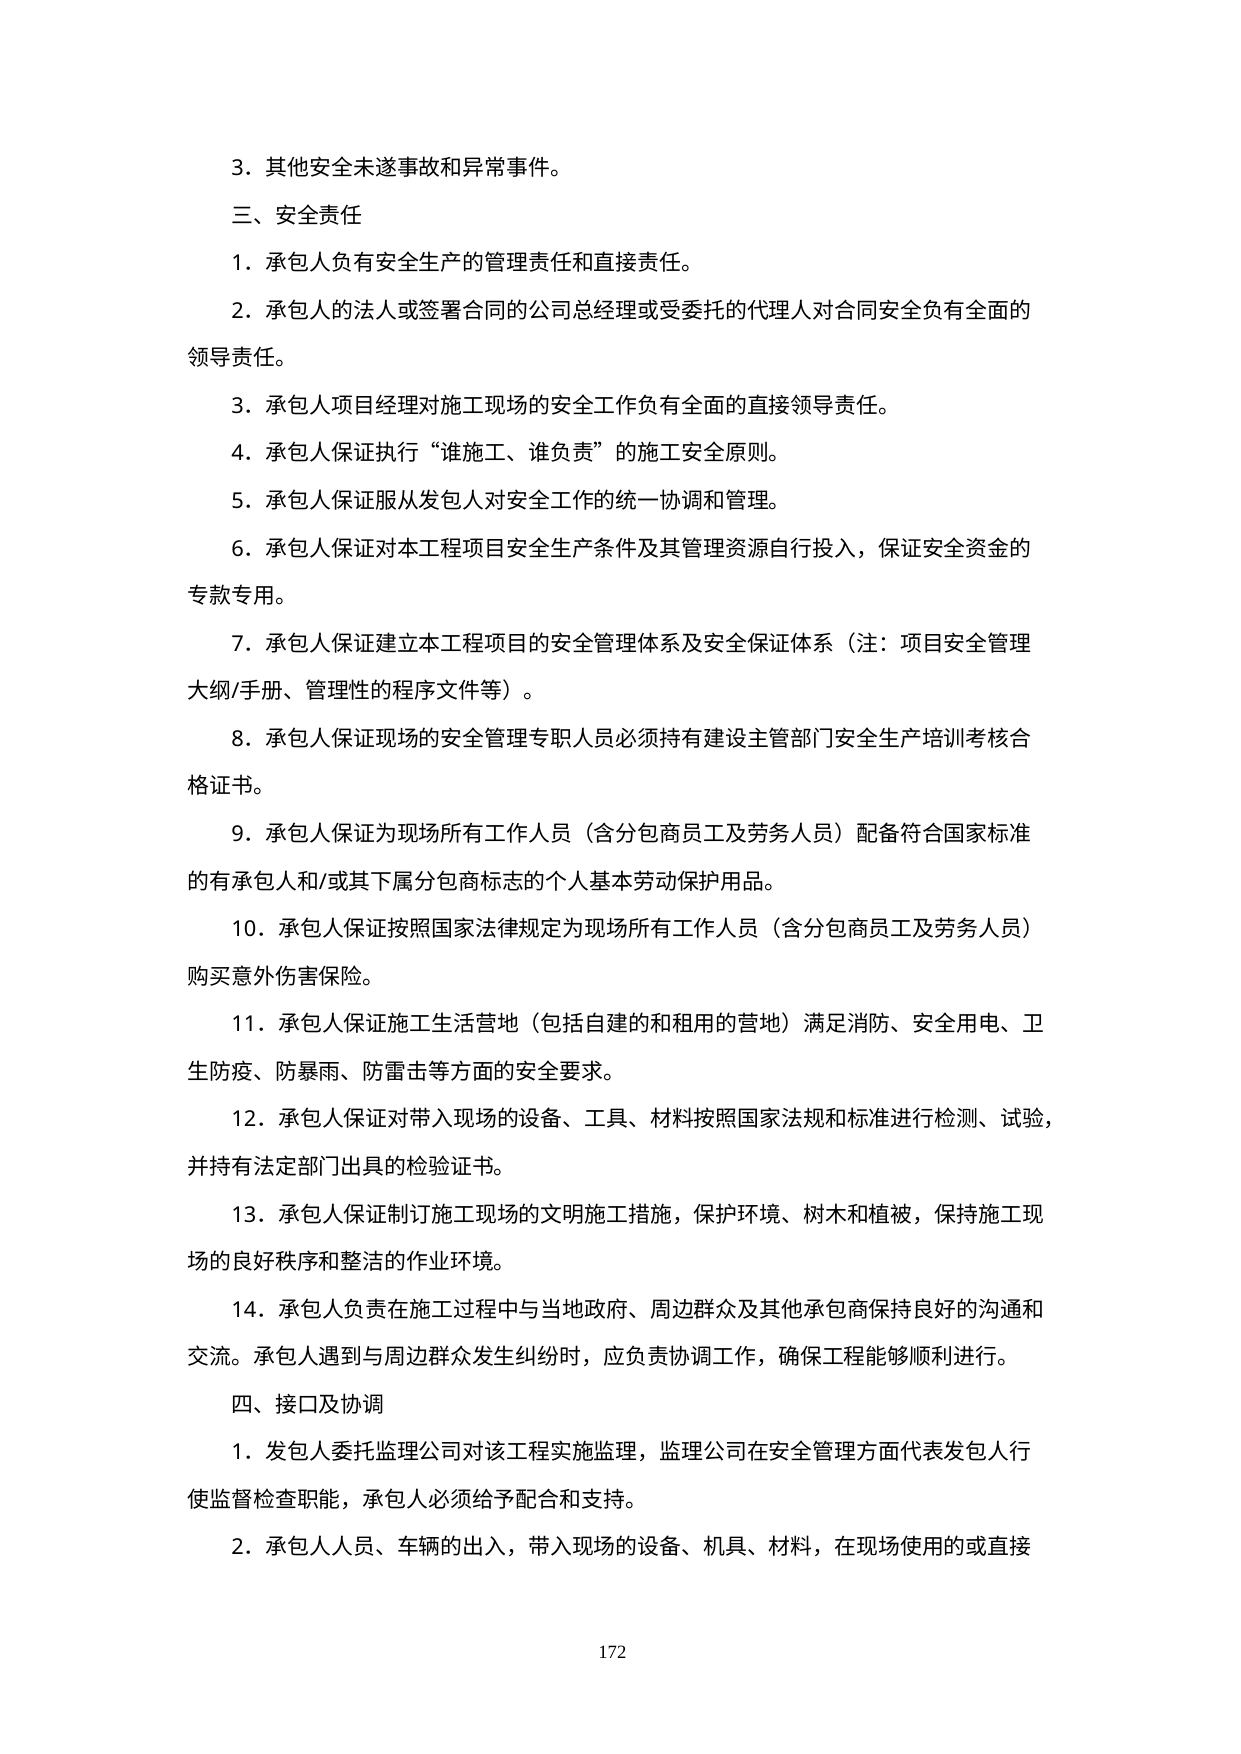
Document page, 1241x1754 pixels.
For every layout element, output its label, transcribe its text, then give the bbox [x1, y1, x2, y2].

text 4．承包人保证执行“谁施工、谁负责”的施工安全原则。 [187, 435, 1053, 467]
text 12．承包人保证对带入现场的设备、工具、材料按照国家法规和标准进行检测、试验，并持有法定部门出具的检验证书。 [187, 1101, 1053, 1181]
text 四、接口及协调 [187, 1387, 1053, 1418]
text 10．承包人保证按照国家法律规定为现场所有工作人员（含分包商员工及劳务人员）购买意外伤害保险。 [187, 911, 1053, 991]
text 5．承包人保证服从发包人对安全工作的统一协调和管理。 [187, 483, 1053, 515]
text 9．承包人保证为现场所有工作人员（含分包商员工及劳务人员）配备符合国家标准的有承包人和/或其下属分包商标志的个人基本劳动保护用品。 [187, 816, 1053, 895]
text 6．承包人保证对本工程项目安全生产条件及其管理资源自行投入，保证安全资金的专款专用。 [187, 531, 1053, 610]
text 3．承包人项目经理对施工现场的安全工作负有全面的直接领导责任。 [187, 388, 1053, 419]
text 14．承包人负责在施工过程中与当地政府、周边群众及其他承包商保持良好的沟通和交流。承包人遇到与周边群众发生纠纷时，应负责协调工作，确保工程能够顺利进行。 [187, 1292, 1053, 1371]
text 3．其他安全未遂事故和异常事件。 [187, 150, 1053, 182]
text 8．承包人保证现场的安全管理专职人员必须持有建设主管部门安全生产培训考核合格证书。 [187, 721, 1053, 800]
text 1．发包人委托监理公司对该工程实施监理，监理公司在安全管理方面代表发包人行使监督检查职能，承包人必须给予配合和支持。 [187, 1434, 1053, 1513]
text 11．承包人保证施工生活营地（包括自建的和租用的营地）满足消防、安全用电、卫生防疫、防暴雨、防雷击等方面的安全要求。 [187, 1006, 1053, 1086]
text 2．承包人的法人或签署合同的公司总经理或受委托的代理人对合同安全负有全面的领导责任。 [187, 293, 1053, 372]
text 13．承包人保证制订施工现场的文明施工措施，保护环境、树木和植被，保持施工现场的良好秩序和整洁的作业环境。 [187, 1197, 1053, 1276]
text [187, 1529, 1053, 1561]
text 7．承包人保证建立本工程项目的安全管理体系及安全保证体系（注：项目安全管理大纲/手册、管理性的程序文件等）。 [187, 626, 1053, 705]
text 1．承包人负有安全生产的管理责任和直接责任。 [187, 245, 1053, 277]
text 三、安全责任 [187, 198, 1053, 229]
